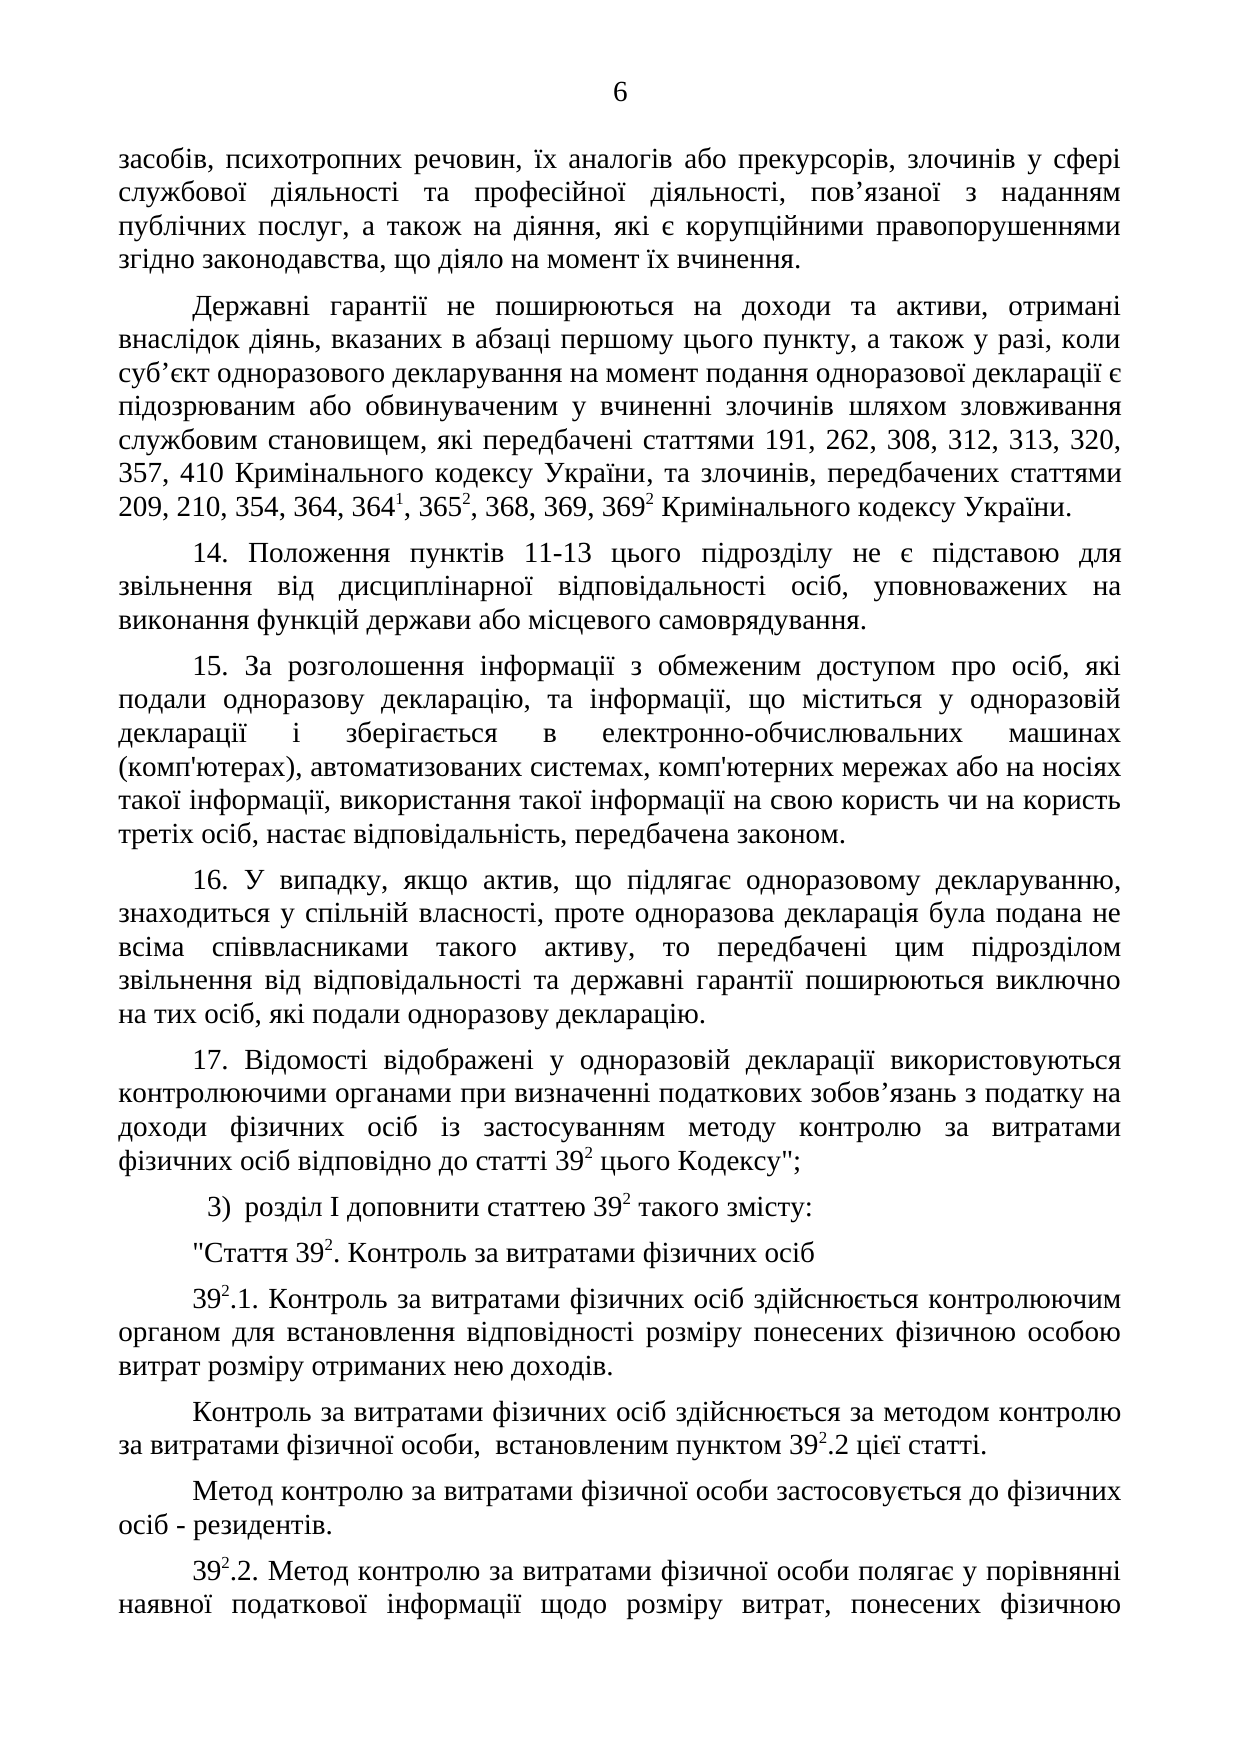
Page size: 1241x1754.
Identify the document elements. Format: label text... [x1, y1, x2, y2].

text 17. Відомості відображені у одноразовій декларації використовуються контролюючими органами при визначенні податкових зобов’язань з податку на доходи фізичних осіб із застосуванням методу контролю за витратами фізичних осіб відповідно до статті 392 цього Кодексу"; [118, 1042, 1122, 1176]
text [118, 141, 1122, 275]
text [118, 1553, 1122, 1620]
text Державні гарантії не поширюються на доходи та активи, отримані внаслідок діянь, вказаних в абзаці першому цього пункту, а також у разі, коли суб’єкт одноразового декларування на момент подання одноразової декларації є підозрюваним або обвинуваченим у вчиненні злочинів шляхом зловживання службовим становищем, які передбачені статтями 191, 262, 308, 312, 313, 320, 357, 410 Кримінального кодексу України, та злочинів, передбачених статтями 209, 210, 354, 364, 3641, 3652, 368, 369, 3692 Кримінального кодексу України. [118, 288, 1122, 522]
text Контроль за витратами фізичних осіб здійснюється за методом контролю за витратами фізичної особи, встановленим пунктом 392.2 цієї статті. [118, 1394, 1122, 1461]
text 15. За розголошення інформації з обмеженим доступом про осіб, які подали одноразову декларацію, та інформації, що міститься у одноразовій декларації і зберігається в електронно-обчислювальних машинах (комп'ютерах), автоматизованих системах, комп'ютерних мережах або на носіях такої інформації, використання такої інформації на свою користь чи на користь третіх осіб, настає відповідальність, передбачена законом. [118, 648, 1122, 849]
text "Стаття 392. Контроль за витратами фізичних осіб [118, 1235, 1122, 1268]
text 14. Положення пунктів 11-13 цього підрозділу не є підставою для звільнення від дисциплінарної відповідальності осіб, уповноважених на виконання функцій держави або місцевого самоврядування. [118, 535, 1122, 636]
list розділ І доповнити статтею 392 такого змісту: [207, 1189, 1122, 1222]
text Метод контролю за витратами фізичної особи застосовується до фізичних осіб - резидентів. [118, 1473, 1122, 1541]
text 16. У випадку, якщо актив, що підлягає одноразовому декларуванню, знаходиться у спільній власності, проте одноразова декларація була подана не всіма співвласниками такого активу, то передбачені цим підрозділом звільнення від відповідальності та державні гарантії поширюються виключно на тих осіб, які подали одноразову декларацію. [118, 862, 1122, 1029]
text 392.1. Контроль за витратами фізичних осіб здійснюється контролюючим органом для встановлення відповідності розміру понесених фізичною особою витрат розміру отриманих нею доходів. [118, 1281, 1122, 1381]
